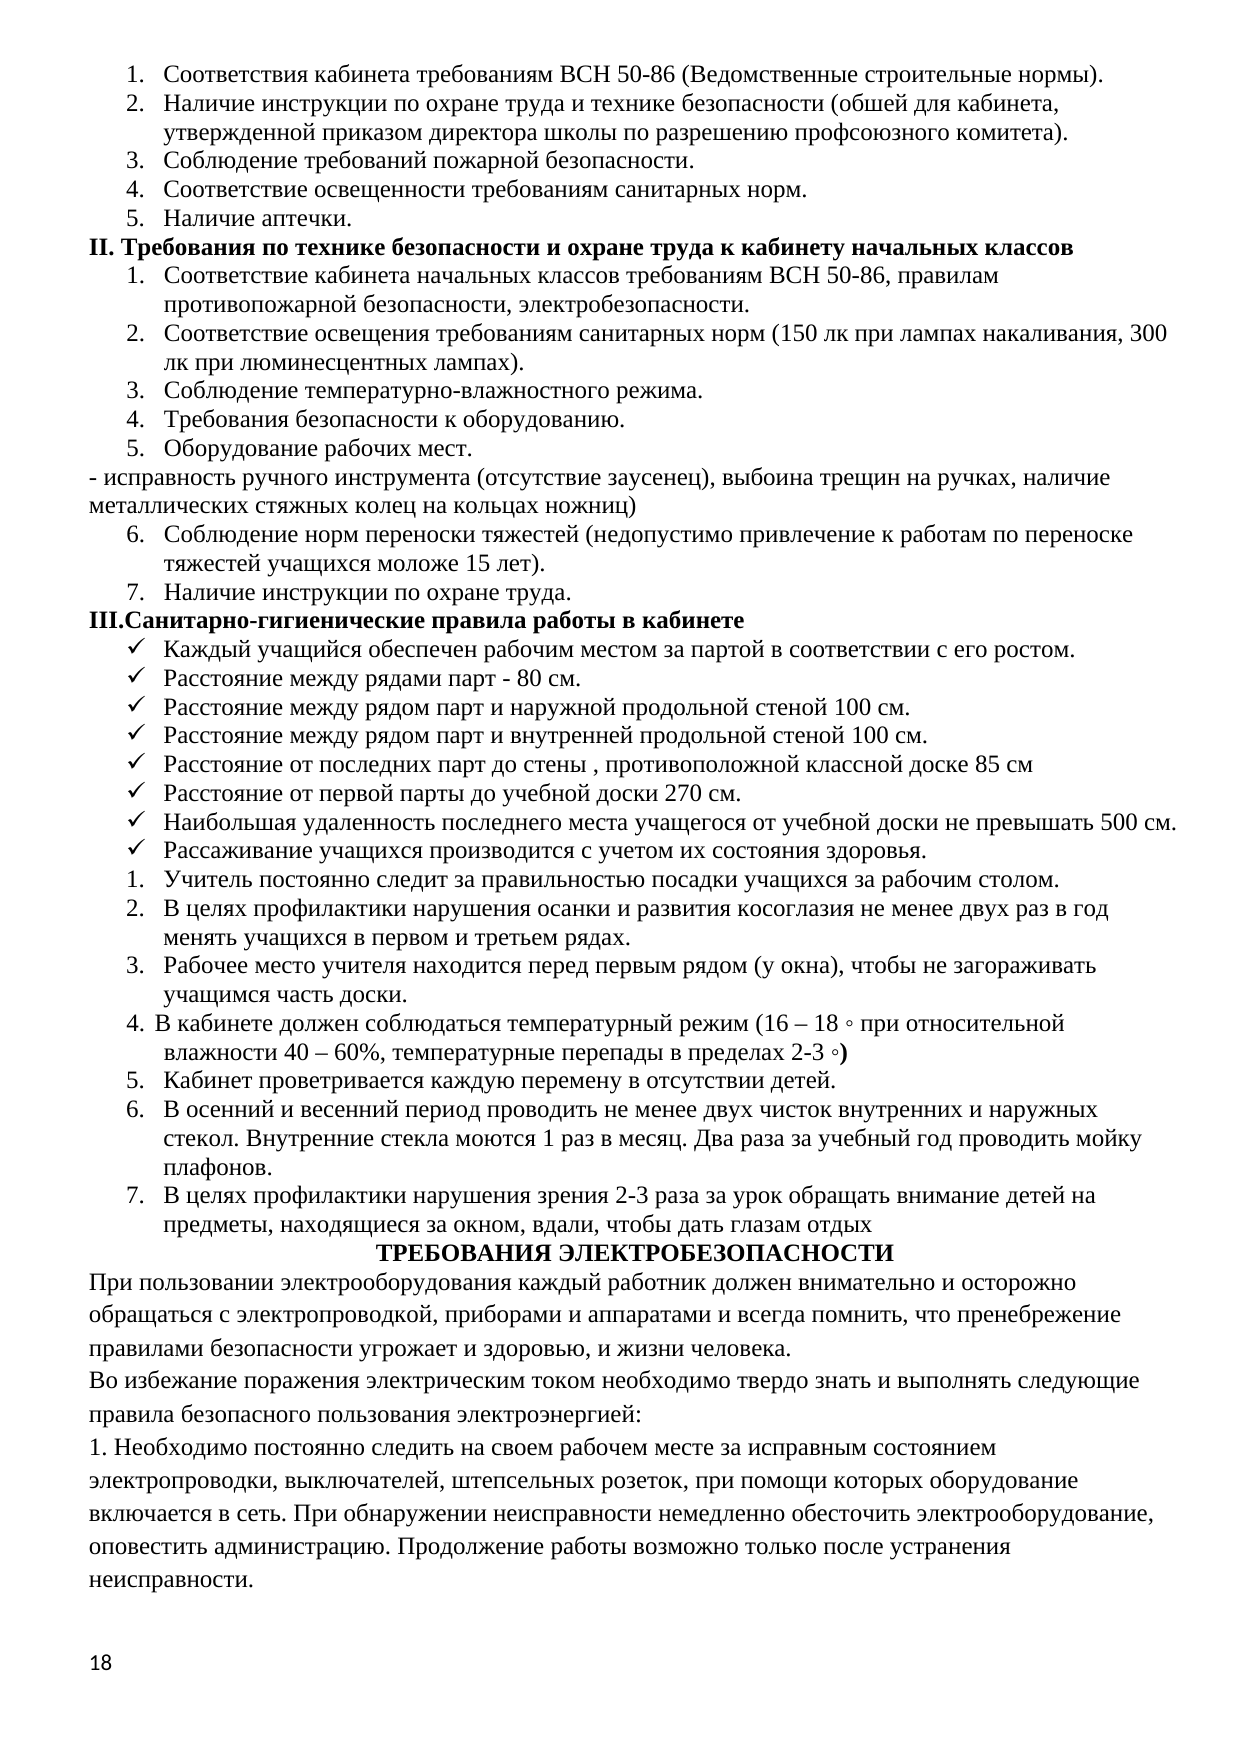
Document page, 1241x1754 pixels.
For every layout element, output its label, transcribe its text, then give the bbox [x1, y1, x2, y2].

text ТРЕБОВАНИЯ ЭЛЕКТРОБЕЗОПАСНОСТИ [89, 1238, 1181, 1267]
list Соблюдение норм переноски тяжестей (недопустимо привлечение к работам по переноске тяжестей учащихся моложе 15 лет). [126, 519, 1181, 577]
list В осенний и весенний период проводить не менее двух чисток внутренних и наружных стекол. Внутренние стекла моются 1 раз в месяц. Два раза за учебный год проводить мойку плафонов. [126, 1094, 1181, 1180]
list Наибольшая удаленность последнего места учащегося от учебной доски не превышать 500 см. [126, 807, 1181, 835]
list Рабочее место учителя находится перед первым рядом (у окна), чтобы не загораживать учащимся часть доски. [126, 950, 1181, 1008]
list Расстояние от первой парты до учебной доски 270 см. [126, 778, 1181, 807]
list Кабинет проветривается каждую перемену в отсутствии детей. [126, 1065, 1181, 1094]
list В кабинете должен соблюдаться температурный режим (16 – 18 ◦ при относительной влажности 40 – 60%, температурные перепады в пределах 2-3 ◦) [126, 1008, 1181, 1065]
list Наличие инструкции по охране труда и технике безопасности (обшей для кабинета, утвержденной приказом директора школы по разрешению профсоюзного комитета). [126, 88, 1181, 145]
text III.Санитарно-гигиенические правила работы в кабинете [89, 605, 1181, 634]
list Рассаживание учащихся производится с учетом их состояния здоровья. [126, 835, 1181, 864]
list Учитель постоянно следит за правильностью посадки учащихся за рабочим столом. [126, 864, 1181, 893]
list Требования безопасности к оборудованию. [126, 404, 1181, 433]
list Соблюдение температурно-влажностного режима. [126, 375, 1181, 404]
text 1. Необходимо постоянно следить на своем рабочем месте за исправным состоянием электропроводки, выключателей, штепсельных розеток, при помощи которых оборудование включается в сеть. При обнаружении неисправности немедленно обесточить электрооборудование, оповестить администрацию. Продолжение работы возможно только после устранения неисправности. [89, 1432, 1181, 1592]
text II. Требования по технике безопасности и охране труда к кабинету начальных классов [89, 232, 1181, 260]
text При пользовании электрооборудования каждый работник должен внимательно и осторожно обращаться с электропроводкой, приборами и аппаратами и всегда помнить, что пренебрежение правилами безопасности угрожает и здоровью, и жизни человека. [89, 1267, 1181, 1361]
list Наличие аптечки. [126, 203, 1181, 232]
list Соответствие освещенности требованиям санитарных норм. [126, 174, 1181, 203]
list Оборудование рабочих мест. [126, 433, 1181, 462]
list Соблюдение требований пожарной безопасности. [126, 145, 1181, 174]
list В целях профилактики нарушения зрения 2-3 раза за урок обращать внимание детей на предметы, находящиеся за окном, вдали, чтобы дать глазам отдых [126, 1180, 1181, 1238]
list Расстояние от последних парт до стены , противоположной классной доске 85 см [126, 749, 1181, 778]
list Наличие инструкции по охране труда. [126, 577, 1181, 605]
list В целях профилактики нарушения осанки и развития косоглазия не менее двух раз в год менять учащихся в первом и третьем рядах. [126, 893, 1181, 950]
list Соответствие освещения требованиям санитарных норм (150 лк при лампах накаливания, 300 лк при люминесцентных лампах). [126, 318, 1181, 375]
list Каждый учащийся обеспечен рабочим местом за партой в соответствии с его ростом. [126, 634, 1181, 663]
text Во избежание поражения электрическим током необходимо твердо знать и выполнять следующие правила безопасного пользования электроэнергией: [89, 1366, 1181, 1427]
list Расстояние между рядом парт и наружной продольной стеной 100 см. [126, 692, 1181, 720]
list Соответствие кабинета начальных классов требованиям ВСН 50-86, правилам противопожарной безопасности, электробезопасности. [126, 260, 1181, 318]
list Соответствия кабинета требованиям ВСН 50-86 (Ведомственные строительные нормы). [126, 59, 1181, 88]
list Расстояние между рядом парт и внутренней продольной стеной 100 см. [126, 720, 1181, 749]
text - исправность ручного инструмента (отсутствие заусенец), выбоина трещин на ручках, наличие металлических стяжных колец на кольцах ножниц) [89, 462, 1181, 519]
list Расстояние между рядами парт - 80 см. [126, 663, 1181, 692]
